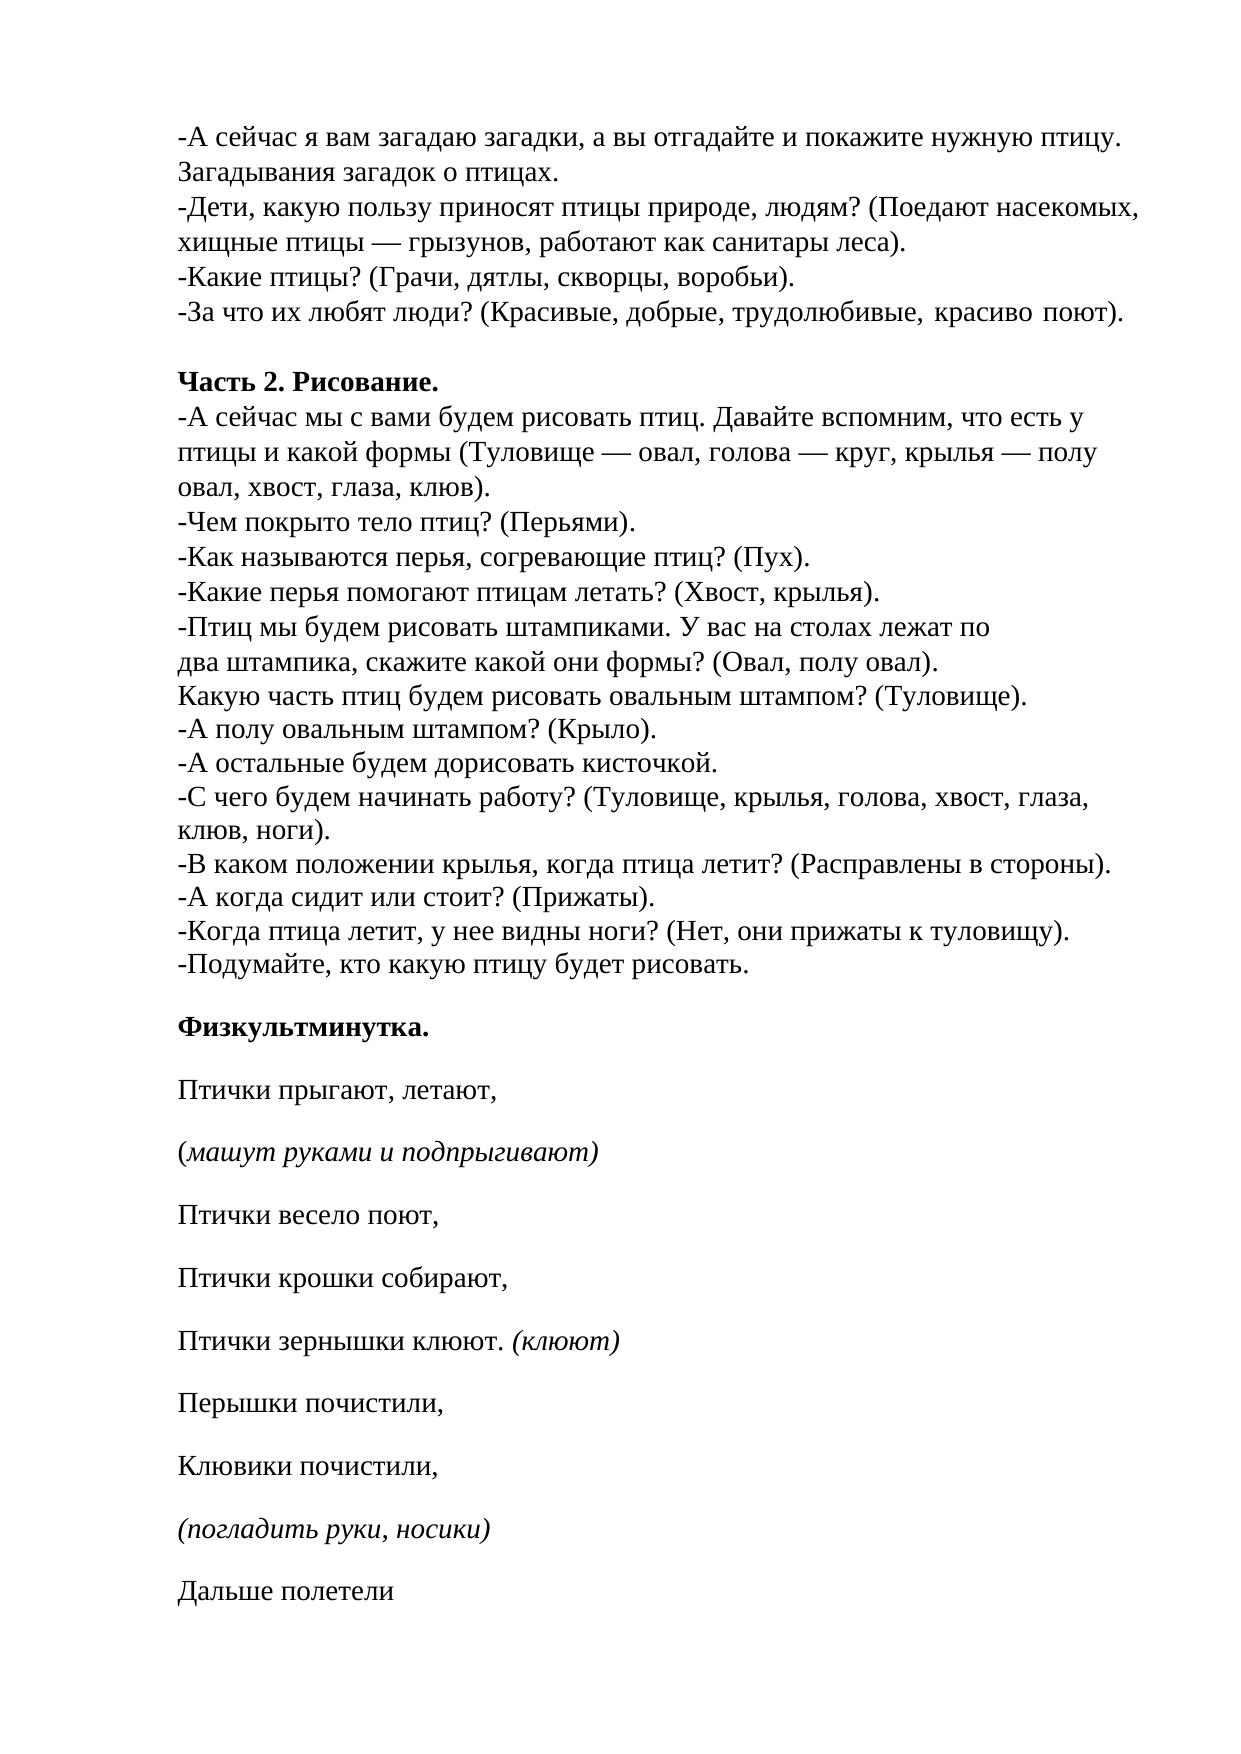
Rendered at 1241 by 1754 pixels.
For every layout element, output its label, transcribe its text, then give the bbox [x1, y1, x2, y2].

text -А полу овальным штампом? (Крыло). [177, 712, 1152, 745]
text Загадывания загадок о птицах. [177, 153, 1152, 188]
text Какую часть птиц будем рисовать овальным штампом? (Туловище). [177, 678, 1152, 712]
text -А остальные будем дорисовать кисточкой. [177, 745, 1152, 779]
text Птички весело поют, [177, 1197, 1152, 1231]
text (погладить руки, носики) [177, 1511, 1152, 1544]
text -А когда сидит или стоит? (Прижаты). [177, 879, 1152, 913]
text -Когда птица летит, у нее видны ноги? (Нет, они прижаты к туловищу). [177, 913, 1152, 946]
text -Чем покрыто тело птиц? (Перьями). [177, 503, 1152, 538]
text -Птиц мы будем рисовать штампиками. У вас на столах лежат по два штампика, скажите какой они формы? (Овал, полу овал). [177, 608, 1152, 678]
text Часть 2. Рисование. [177, 363, 1152, 398]
text -Как называются перья, согревающие птиц? (Пух). [177, 538, 1152, 573]
text Физкультминутка. [177, 1009, 1152, 1043]
text -С чего будем начинать работу? (Туловище, крылья, голова, хвост, глаза, клюв, ноги). [177, 779, 1152, 846]
text Птички прыгают, летают, [177, 1072, 1152, 1105]
text -Подумайте, кто какую птицу будет рисовать. [177, 946, 1152, 980]
text (машут руками и подпрыгивают) [177, 1134, 1152, 1168]
text Клювики почистили, [177, 1448, 1152, 1482]
text -За что их любят люди? (Красивые, добрые, трудолюбивые, красиво поют). [177, 293, 1152, 328]
text -А сейчас мы с вами будем рисовать птиц. Давайте вспомним, что есть у птицы и какой формы (Туловище — овал, голова — круг, крылья — полу овал, хвост, глаза, клюв). [177, 398, 1152, 503]
text -Какие птицы? (Грачи, дятлы, скворцы, воробьи). [177, 258, 1152, 293]
text -А сейчас я вам загадаю загадки, а вы отгадайте и покажите нужную птицу. [177, 118, 1152, 153]
text -Дети, какую пользу приносят птицы природе, людям? (Поедают насекомых, хищные птицы — грызунов, работают как санитары леса). [177, 188, 1152, 258]
text -Какие перья помогают птицам летать? (Хвост, крылья). [177, 573, 1152, 608]
text Перышки почистили, [177, 1385, 1152, 1419]
text Птички зернышки клюют. (клюют) [177, 1323, 1152, 1356]
text Дальше полетели [177, 1573, 1152, 1607]
text -В каком положении крылья, когда птица летит? (Расправлены в стороны). [177, 846, 1152, 879]
text Птички крошки собирают, [177, 1260, 1152, 1293]
